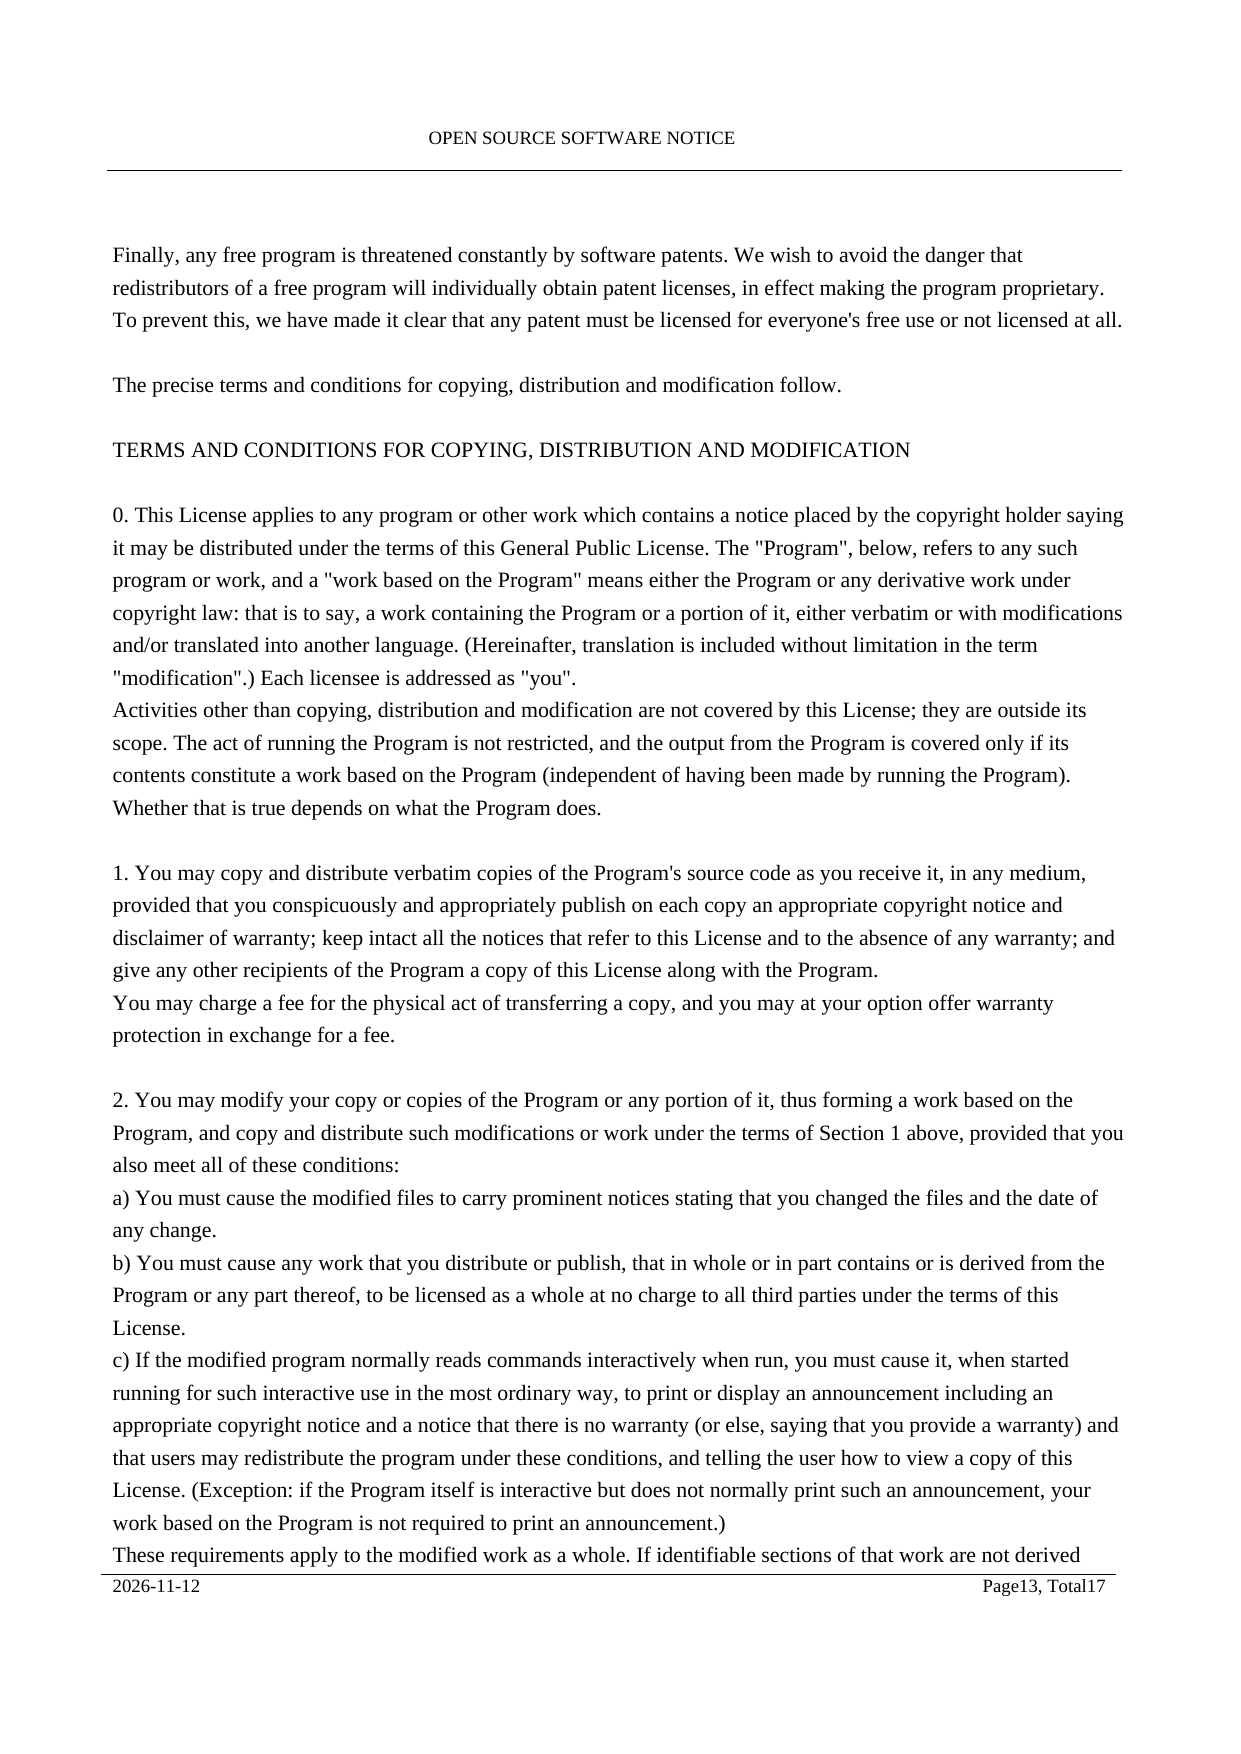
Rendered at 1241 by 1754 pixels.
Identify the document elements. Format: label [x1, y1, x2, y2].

text [112, 206, 1128, 1571]
